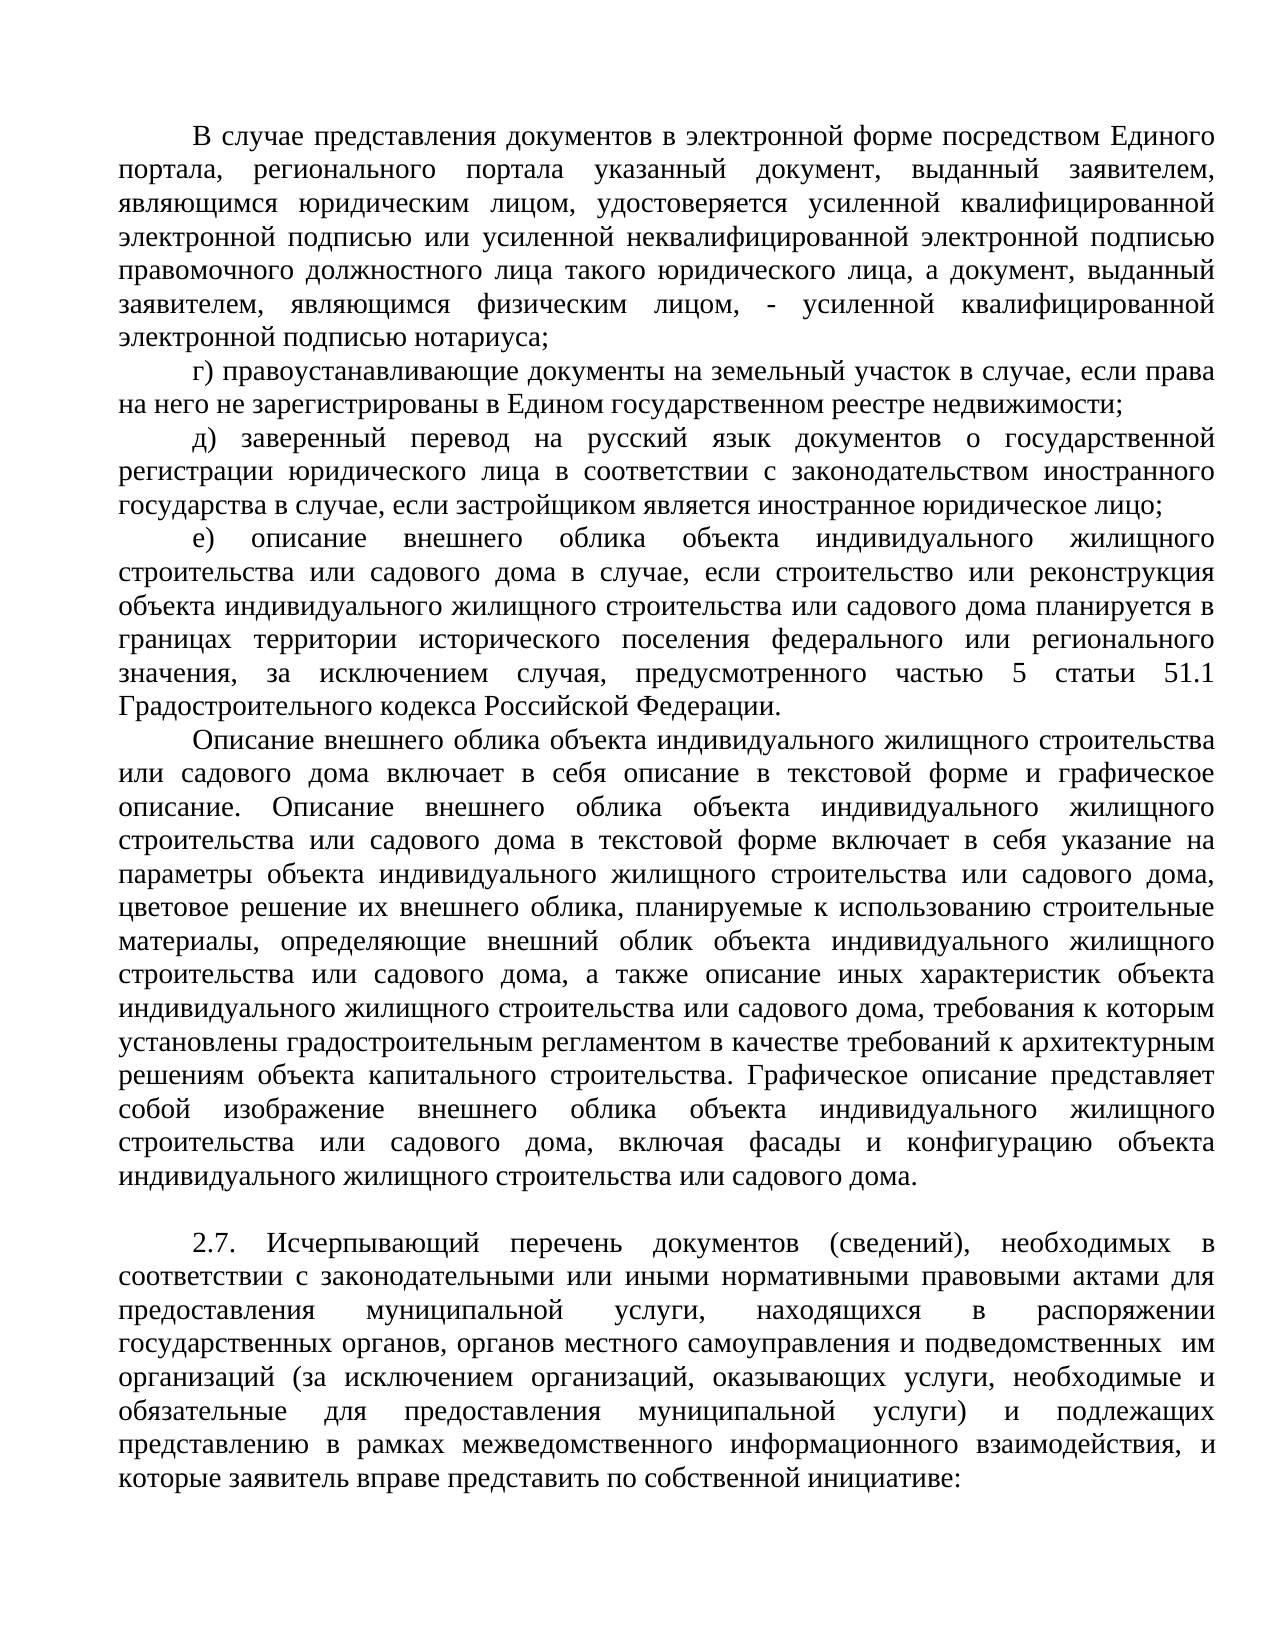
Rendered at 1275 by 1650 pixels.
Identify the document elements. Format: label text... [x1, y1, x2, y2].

text е) описание внешнего облика объекта индивидуального жилищного строительства или садового дома в случае, если строительство или реконструкция объекта индивидуального жилищного строительства или садового дома планируется в границах территории исторического поселения федерального или регионального значения, за исключением случая, предусмотренного частью 5 статьи 51.1 Градостроительного кодекса Российской Федерации. [118, 521, 1216, 722]
text 2.7. Исчерпывающий перечень документов (сведений), необходимых в соответствии с законодательными или иными нормативными правовыми актами для предоставления муниципальной услуги, находящихся в распоряжении государственных органов, органов местного самоуправления и подведомственных им организаций (за исключением организаций, оказывающих услуги, необходимые и обязательные для предоставления муниципальной услуги) и подлежащих представлению в рамках межведомственного информационного взаимодействия, и которые заявитель вправе представить по собственной инициативе: [118, 1225, 1216, 1493]
text д) заверенный перевод на русский язык документов о государственной регистрации юридического лица в соответствии с законодательством иностранного государства в случае, если застройщиком является иностранное юридическое лицо; [118, 420, 1216, 521]
text г) правоустанавливающие документы на земельный участок в случае, если права на него не зарегистрированы в Едином государственном реестре недвижимости; [118, 353, 1216, 420]
text В случае представления документов в электронной форме посредством Единого портала, регионального портала указанный документ, выданный заявителем, являющимся юридическим лицом, удостоверяется усиленной квалифицированной электронной подписью или усиленной неквалифицированной электронной подписью правомочного должностного лица такого юридического лица, а документ, выданный заявителем, являющимся физическим лицом, - усиленной квалифицированной электронной подписью нотариуса; [118, 118, 1216, 353]
text Описание внешнего облика объекта индивидуального жилищного строительства или садового дома включает в себя описание в текстовой форме и графическое описание. Описание внешнего облика объекта индивидуального жилищного строительства или садового дома в текстовой форме включает в себя указание на параметры объекта индивидуального жилищного строительства или садового дома, цветовое решение их внешнего облика, планируемые к использованию строительные материалы, определяющие внешний облик объекта индивидуального жилищного строительства или садового дома, а также описание иных характеристик объекта индивидуального жилищного строительства или садового дома, требования к которым установлены градостроительным регламентом в качестве требований к архитектурным решениям объекта капитального строительства. Графическое описание представляет собой изображение внешнего облика объекта индивидуального жилищного строительства или садового дома, включая фасады и конфигурацию объекта индивидуального жилищного строительства или садового дома. [118, 722, 1216, 1191]
